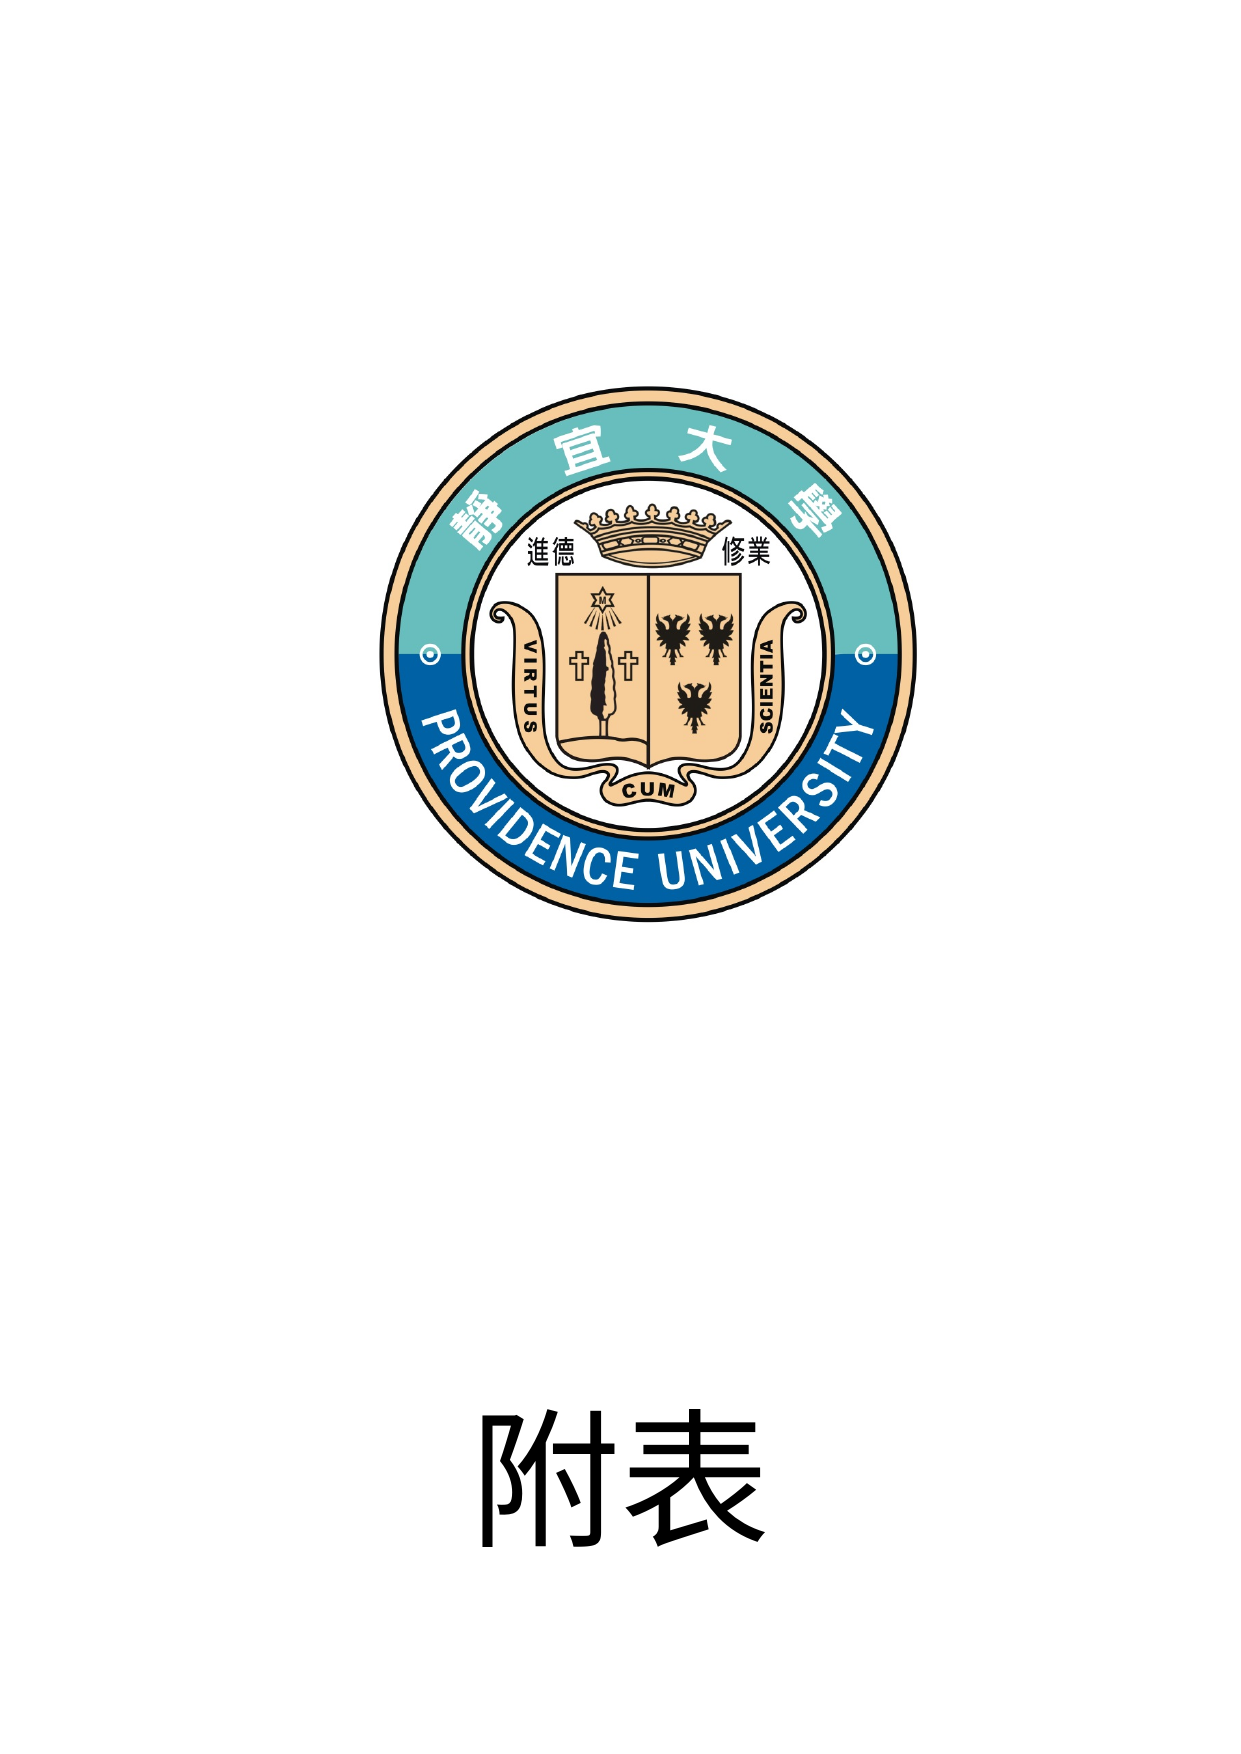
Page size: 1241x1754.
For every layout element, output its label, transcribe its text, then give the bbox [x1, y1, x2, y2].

picture [377, 382, 919, 925]
text 附表 [117, 1357, 1122, 1582]
